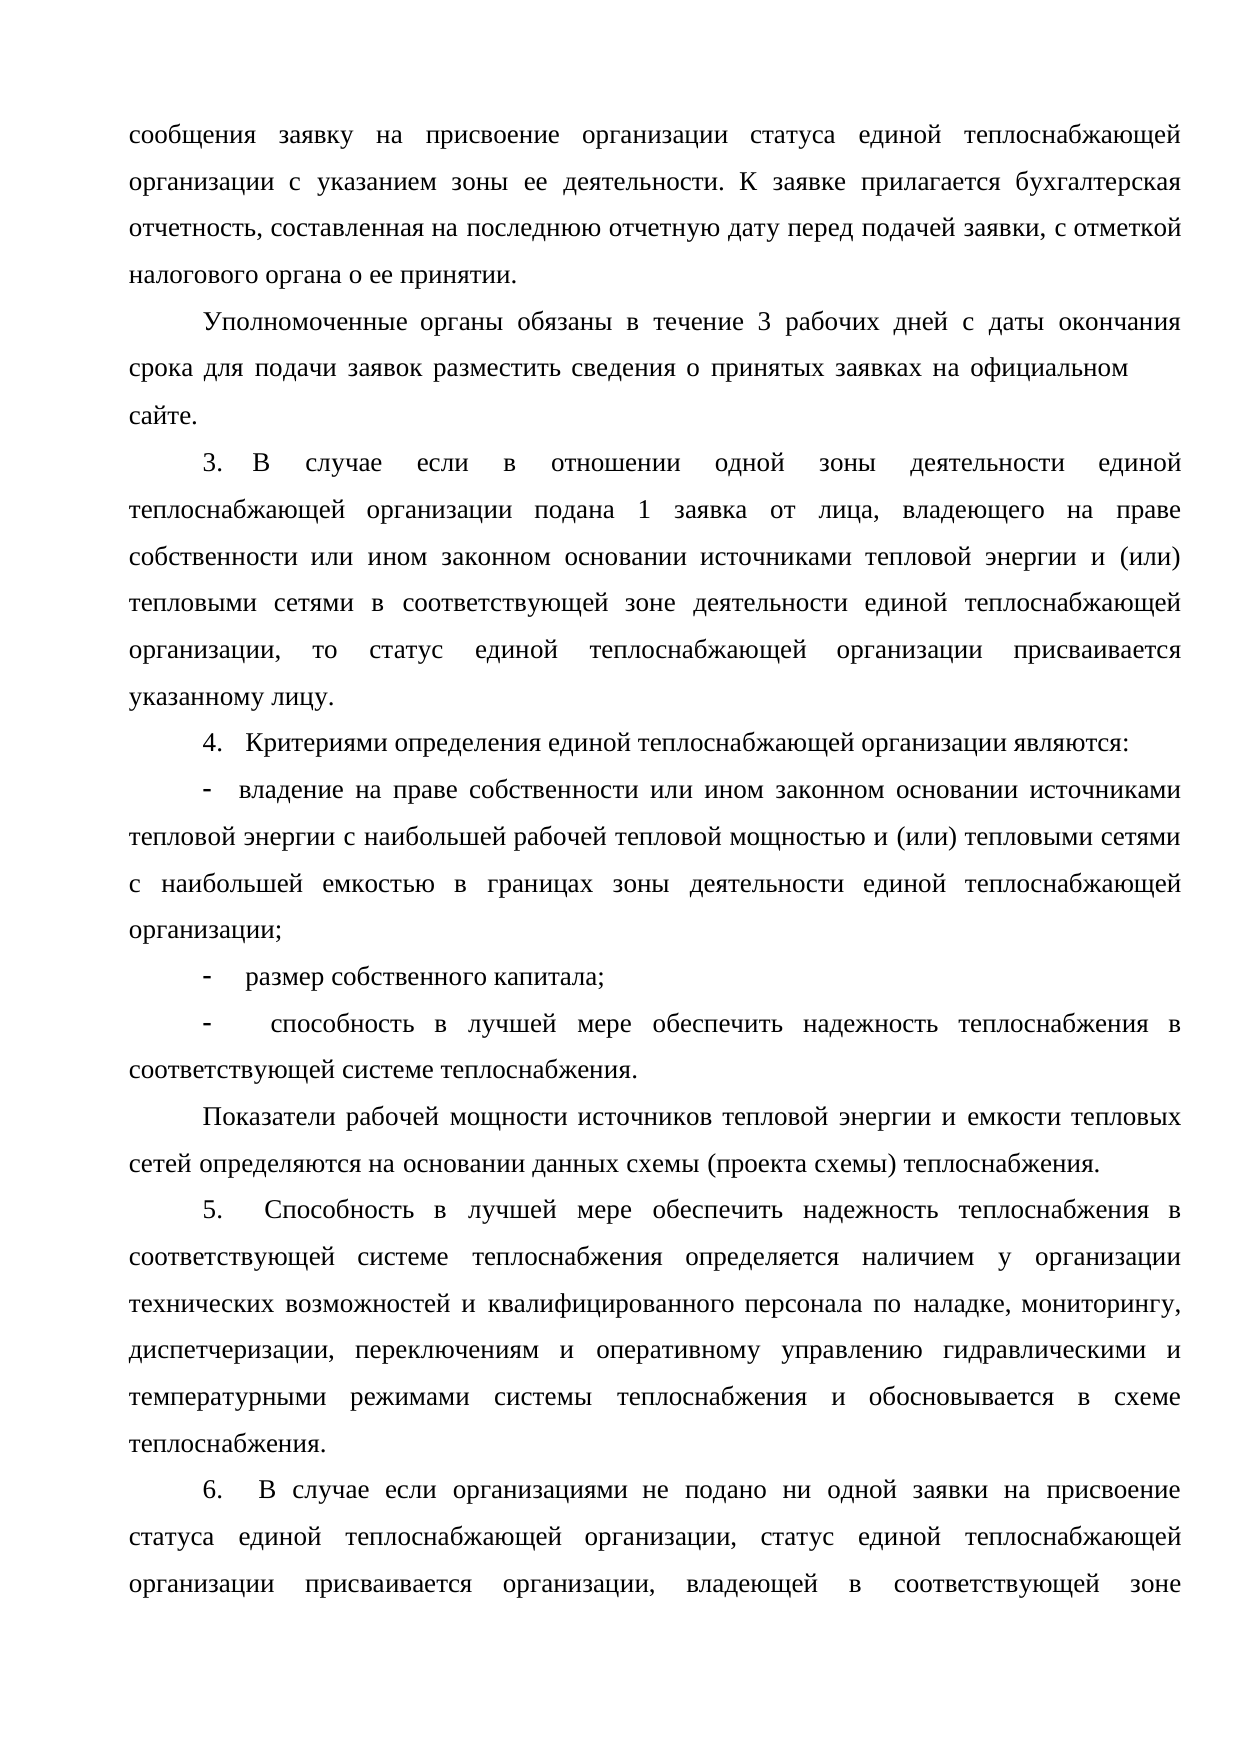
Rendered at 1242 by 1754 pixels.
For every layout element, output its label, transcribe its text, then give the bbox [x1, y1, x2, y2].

text Показатели рабочей мощности источников тепловой энергии и емкости тепловых сетей определяются на основании данных схемы (проекта схемы) теплоснабжения. [129, 1100, 1181, 1178]
text 4. Критериями определения единой теплоснабжающей организации являются: [202, 727, 1181, 758]
text Уполномоченные органы обязаны в течение 3 рабочих дней с даты окончания срока для подачи заявок разместить сведения о принятых заявках на официальном [129, 305, 1181, 383]
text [129, 118, 1181, 289]
text  размер собственного капитала; [202, 960, 1181, 991]
text  владение на праве собственности или ином законном основании источниками тепловой энергии с наибольшей рабочей тепловой мощностью и (или) тепловыми сетями с наибольшей емкостью в границах зоны деятельности единой теплоснабжающей организации; [129, 773, 1181, 944]
text  способность в лучшей мере обеспечить надежность теплоснабжения в соответствующей системе теплоснабжения. [129, 1007, 1181, 1085]
text сайте. [129, 398, 1181, 430]
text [129, 1474, 1181, 1598]
text 5. Способность в лучшей мере обеспечить надежность теплоснабжения в соответствующей системе теплоснабжения определяется наличием у организации технических возможностей и квалифицированного персонала по наладке, мониторингу, диспетчеризации, переключениям и оперативному управлению гидравлическими и температурными режимами системы теплоснабжения и обосновывается в схеме теплоснабжения. [129, 1194, 1181, 1458]
text 3. В случае если в отношении одной зоны деятельности единой теплоснабжающей организации подана 1 заявка от лица, владеющего на праве собственности или ином законном основании источниками тепловой энергии и (или) тепловыми сетями в соответствующей зоне деятельности единой теплоснабжающей организации, то статус единой теплоснабжающей организации присваивается указанному лицу. [129, 447, 1181, 711]
